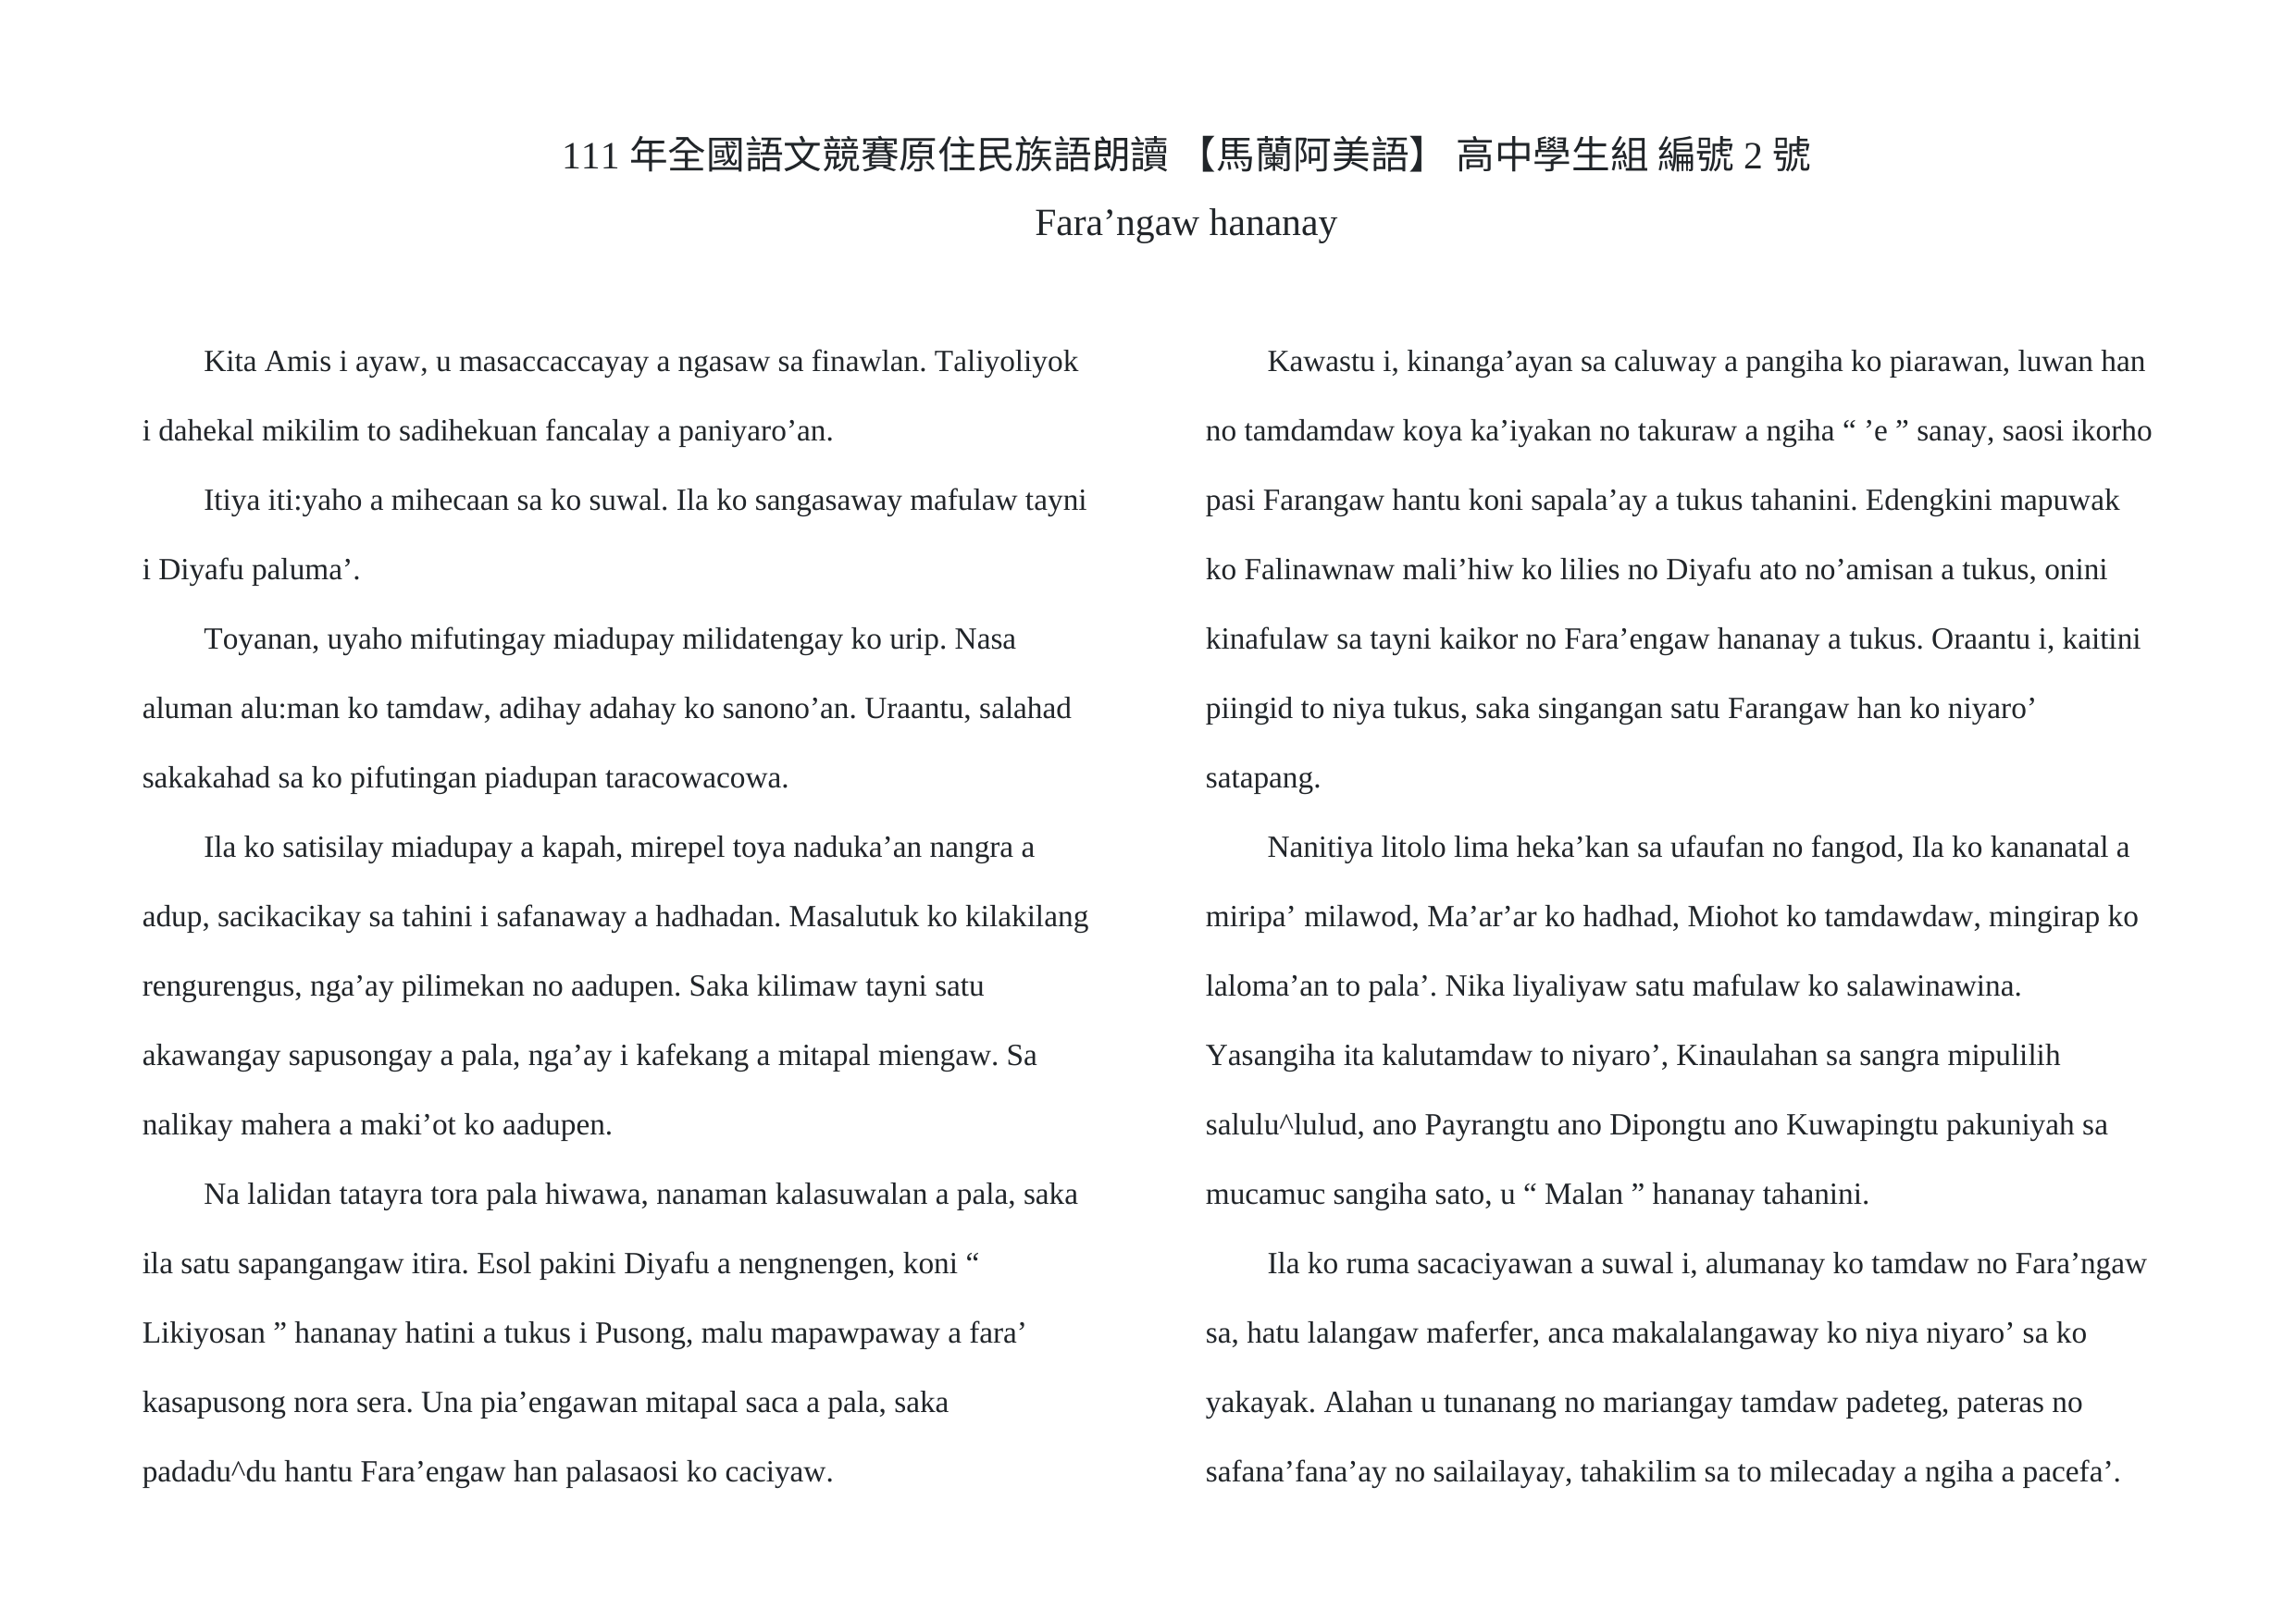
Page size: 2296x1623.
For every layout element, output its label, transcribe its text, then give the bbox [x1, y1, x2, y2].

text Na lalidan tatayra tora pala hiwawa, nanaman kalasuwalan a pala, saka ila satu sapangangaw itira. Esol pakini Diyafu a nengnengen, koni “ Likiyosan ” hananay hatini a tukus i Pusong, malu mapawpaway a fara’ kasapusong nora sera. Una pia’engawan mitapal saca a pala, saka padadu^du hantu Fara’engaw han palasaosi ko caciyaw. [142, 1158, 1090, 1505]
text Itiya iti:yaho a mihecaan sa ko suwal. Ila ko sangasaway mafulaw tayni i Diyafu paluma’. [142, 465, 1090, 603]
text Fara’ngaw hananay [142, 187, 2153, 256]
text Ila ko satisilay miadupay a kapah, mirepel toya naduka’an nangra a adup, sacikacikay sa tahini i safanaway a hadhadan. Masalutuk ko kilakilang rengurengus, nga’ay pilimekan no aadupen. Saka kilimaw tayni satu akawangay sapusongay a pala, nga’ay i kafekang a mitapal miengaw. Sa nalikay mahera a maki’ot ko aadupen. [142, 812, 1090, 1158]
text Kita Amis i ayaw, u masaccaccayay a ngasaw sa finawlan. Taliyoliyok i dahekal mikilim to sadihekuan fancalay a paniyaro’an. [142, 326, 1090, 465]
text 111 年全國語文競賽原住民族語朗讀 【馬蘭阿美語】 高中學生組 編號 2 號 [142, 118, 2153, 187]
text Kawastu i, kinanga’ayan sa caluway a pangiha ko piarawan, luwan han no tamdamdaw koya ka’iyakan no takuraw a ngiha “ ’e ” sanay, saosi ikorho pasi Farangaw hantu koni sapala’ay a tukus tahanini. Edengkini mapuwak ko Falinawnaw mali’hiw ko lilies no Diyafu ato no’amisan a tukus, onini kinafulaw sa tayni kaikor no Fara’engaw hananay a tukus. Oraantu i, kaitini piingid to niya tukus, saka singangan satu Farangaw han ko niyaro’ satapang. [1206, 326, 2153, 812]
text Ila ko ruma sacaciyawan a suwal i, alumanay ko tamdaw no Fara’ngaw sa, hatu lalangaw maferfer, anca makalalangaway ko niya niyaro’ sa ko yakayak. Alahan u tunanang no mariangay tamdaw padeteg, pateras no safana’fana’ay no sailailayay, tahakilim sa to milecaday a ngiha a pacefa’. [1206, 1228, 2153, 1505]
text Nanitiya litolo lima heka’kan sa ufaufan no fangod, Ila ko kananatal a miripa’ milawod, Ma’ar’ar ko hadhad, Miohot ko tamdawdaw, mingirap ko laloma’an to pala’. Nika liyaliyaw satu mafulaw ko salawinawina. Yasangiha ita kalutamdaw to niyaro’, Kinaulahan sa sangra mipulilih salulu^lulud, ano Payrangtu ano Dipongtu ano Kuwapingtu pakuniyah sa mucamuc sangiha sato, u “ Malan ” hananay tahanini. [1206, 812, 2153, 1228]
text Toyanan, uyaho mifutingay miadupay milidatengay ko urip. Nasa aluman alu:man ko tamdaw, adihay adahay ko sanono’an. Uraantu, salahad sakakahad sa ko pifutingan piadupan taracowacowa. [142, 603, 1090, 812]
